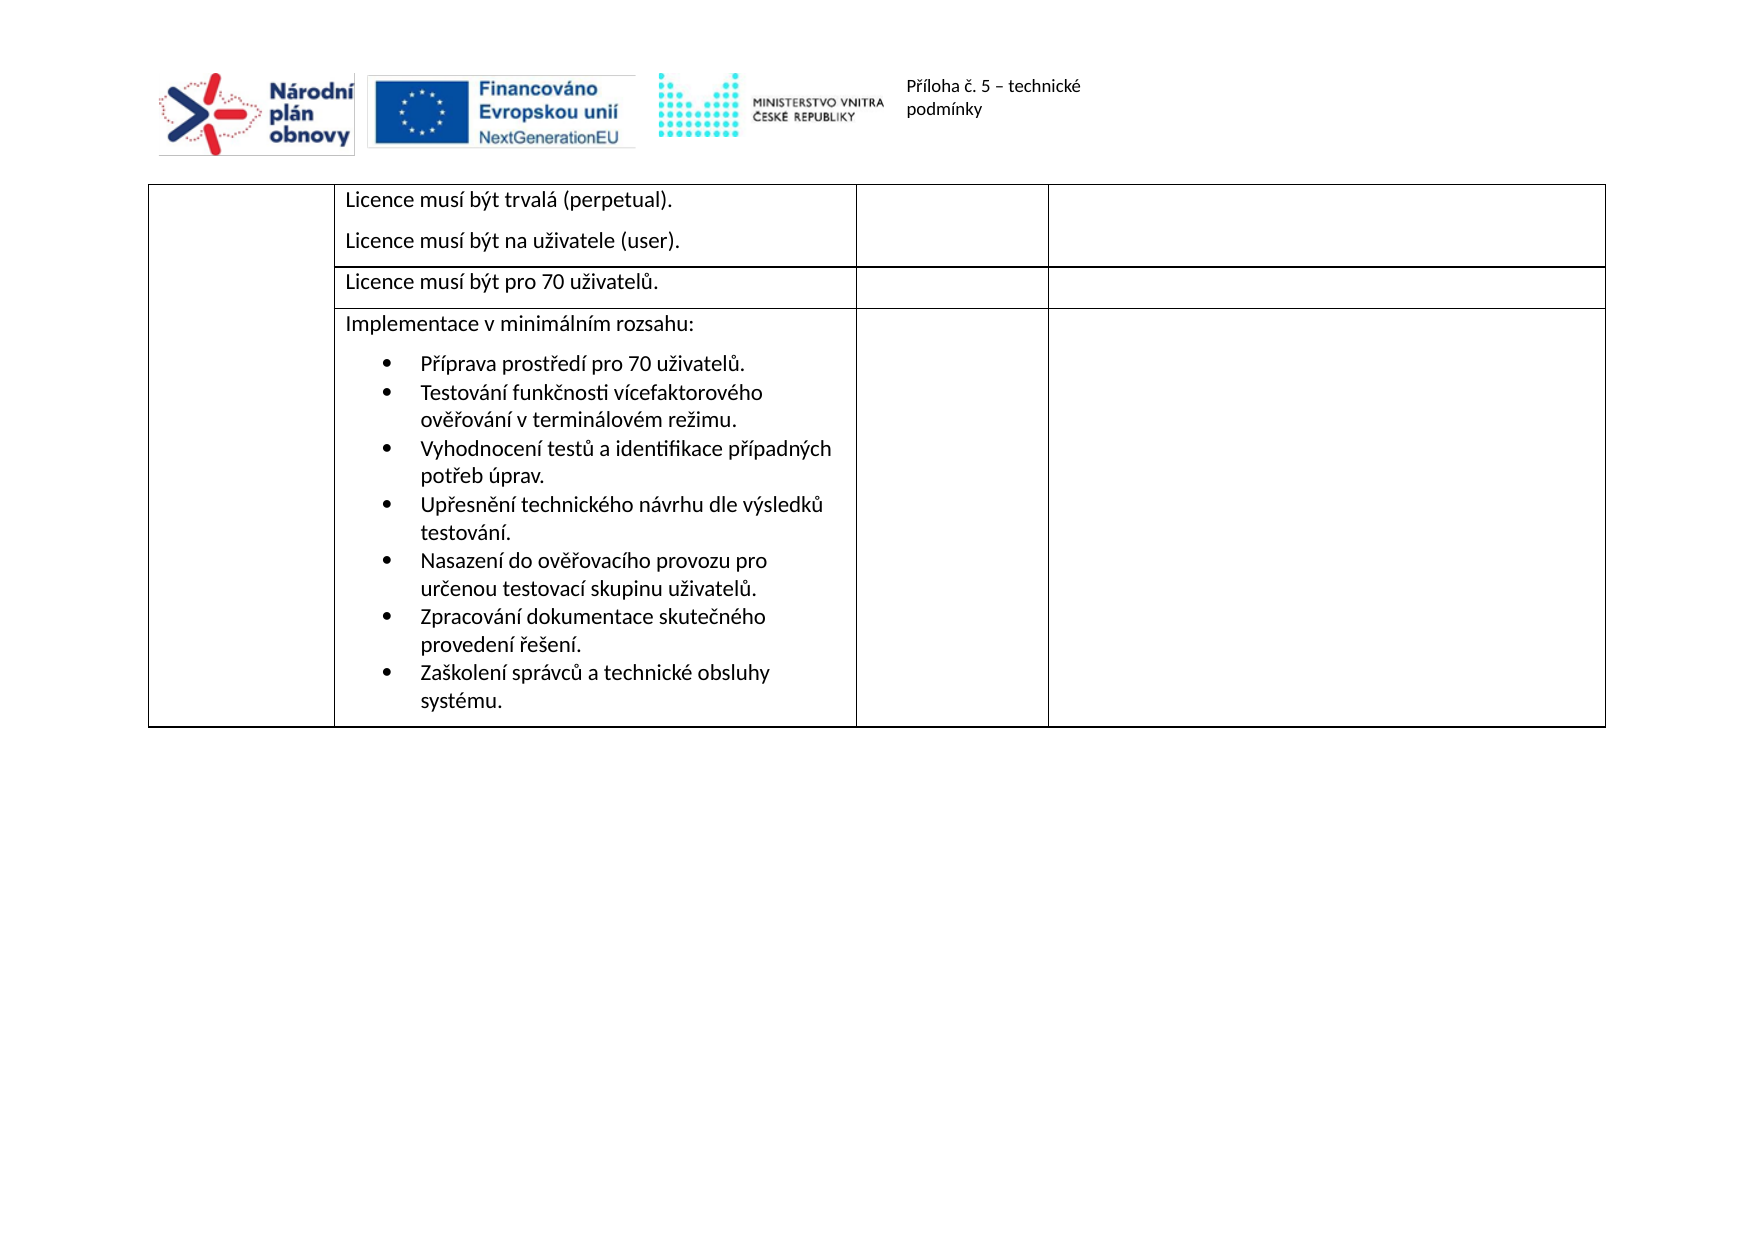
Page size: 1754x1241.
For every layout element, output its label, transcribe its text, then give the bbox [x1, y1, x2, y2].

table_cell [857, 309, 1048, 726]
table_cell Licence musí být pro 70 uživatelů. [335, 268, 856, 308]
table_cell [857, 185, 1048, 266]
picture [158, 73, 637, 157]
picture [658, 73, 884, 137]
table_cell Licence musí být trvalá (perpetual). Licence musí být na uživatele (user). [335, 185, 856, 266]
table_cell [1049, 268, 1605, 308]
table_cell [1049, 309, 1605, 726]
table_cell Implementace v minimálním rozsahu: Příprava prostředí pro 70 uživatelů. Testování funkčnosti vícefaktorového ověřování v terminálovém režimu. Vyhodnocení testů a identifikace případných potřeb úprav. Upřesnění technického návrhu dle výsledků testování. Nasazení do ověřovacího provozu pro určenou testovací skupinu uživatelů. Zpracování dokumentace skutečného provedení řešení. Zaškolení správců a technické obsluhy systému. [335, 309, 856, 726]
table_cell [857, 268, 1048, 308]
table_cell [1049, 185, 1605, 266]
